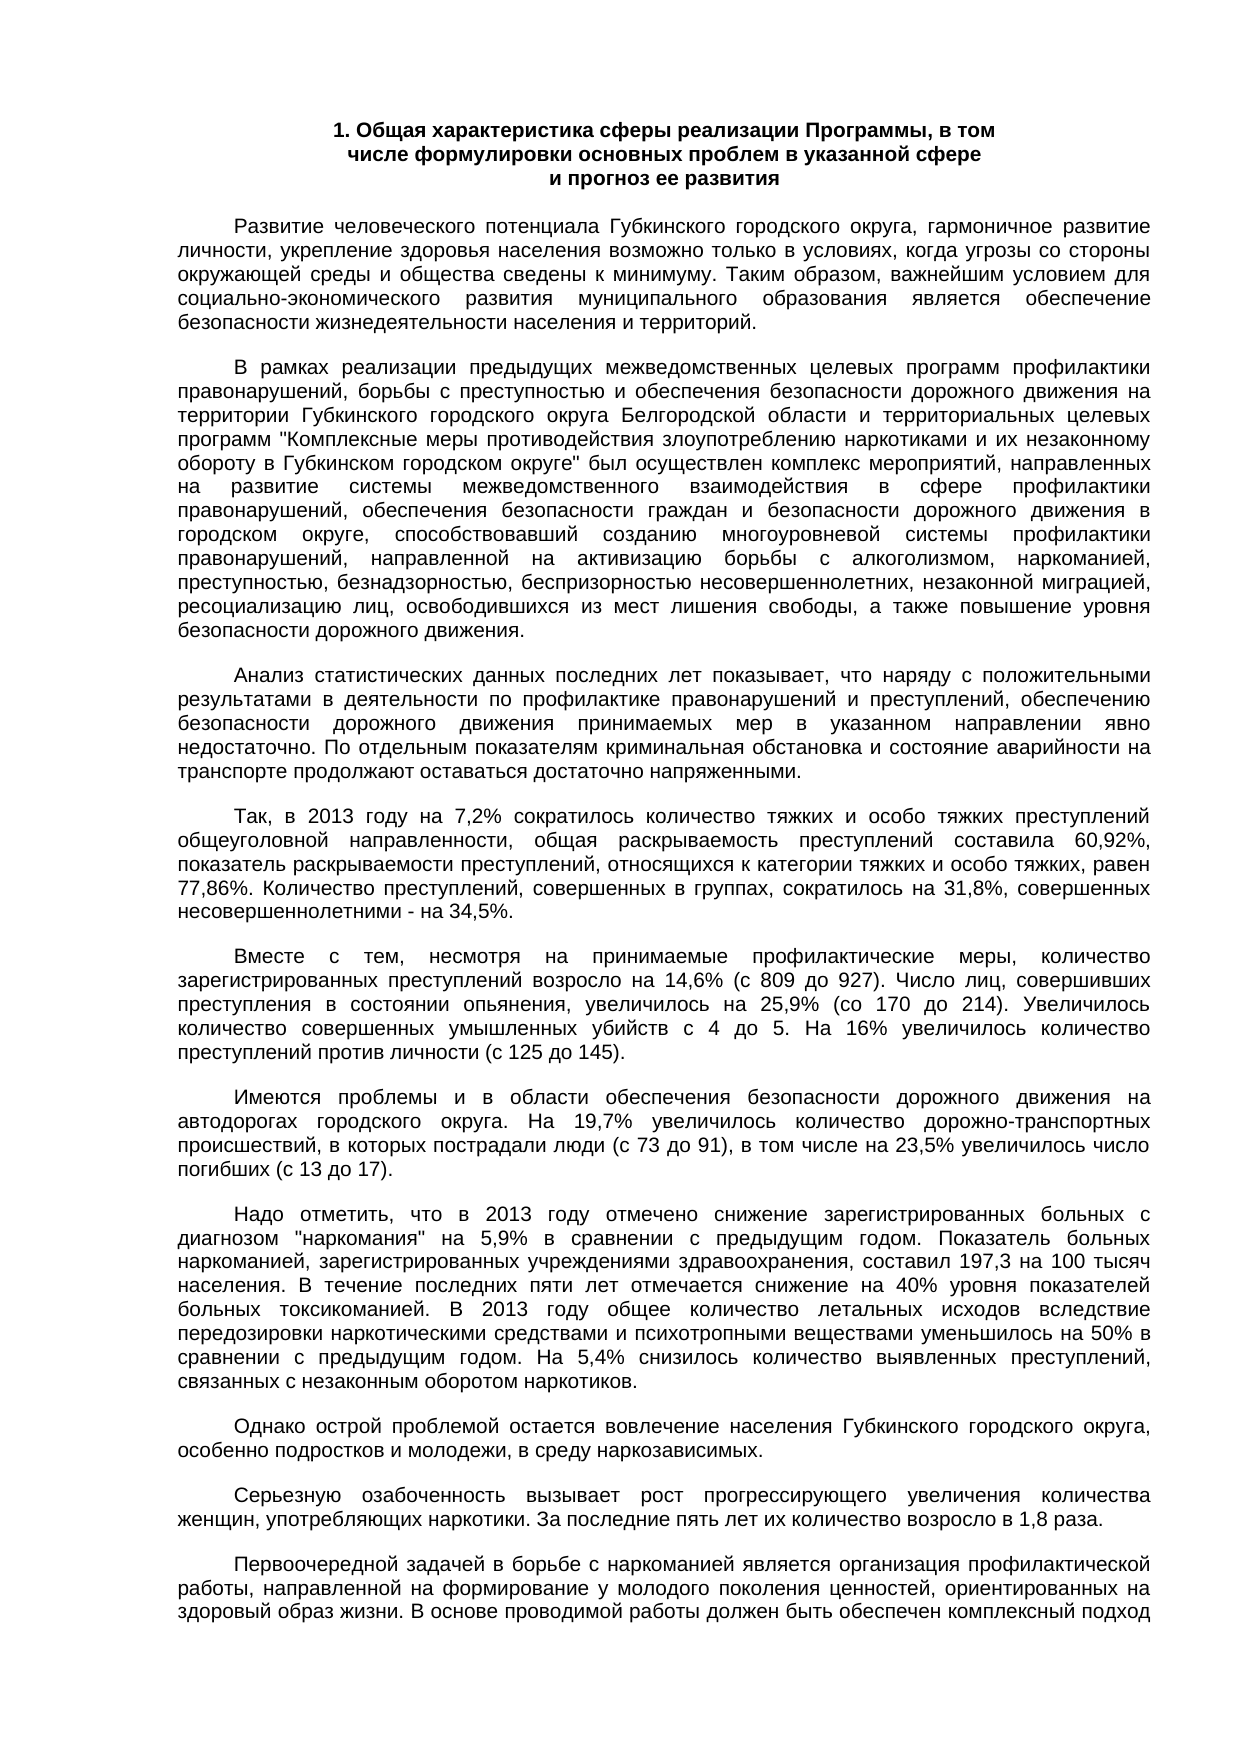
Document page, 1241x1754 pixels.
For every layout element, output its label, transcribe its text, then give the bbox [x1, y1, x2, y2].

text Имеются проблемы и в области обеспечения безопасности дорожного движения на автодорогах городского округа. На 19,7% увеличилось количество дорожно-транспортных происшествий, в которых пострадали люди (с 73 до 91), в том числе на 23,5% увеличилось число погибших (с 13 до 17). [177, 1085, 1152, 1181]
text Развитие человеческого потенциала Губкинского городского округа, гармоничное развитие личности, укрепление здоровья населения возможно только в условиях, когда угрозы со стороны окружающей среды и общества сведены к минимуму. Таким образом, важнейшим условием для социально-экономического развития муниципального образования является обеспечение безопасности жизнедеятельности населения и территорий. [177, 214, 1152, 334]
title и прогноз ее развития [177, 166, 1152, 190]
text Анализ статистических данных последних лет показывает, что наряду с положительными результатами в деятельности по профилактике правонарушений и преступлений, обеспечению безопасности дорожного движения принимаемых мер в указанном направлении явно недостаточно. По отдельным показателям криминальная обстановка и состояние аварийности на транспорте продолжают оставаться достаточно напряженными. [177, 663, 1152, 783]
text В рамках реализации предыдущих межведомственных целевых программ профилактики правонарушений, борьбы с преступностью и обеспечения безопасности дорожного движения на территории Губкинского городского округа Белгородской области и территориальных целевых программ "Комплексные меры противодействия злоупотреблению наркотиками и их незаконному обороту в Губкинском городском округе" был осуществлен комплекс мероприятий, направленных на развитие системы межведомственного взаимодействия в сфере профилактики правонарушений, обеспечения безопасности граждан и безопасности дорожного движения в городском округе, способствовавший созданию многоуровневой системы профилактики правонарушений, направленной на активизацию борьбы с алкоголизмом, наркоманией, преступностью, безнадзорностью, беспризорностью несовершеннолетних, незаконной миграцией, ресоциализацию лиц, освободившихся из мест лишения свободы, а также повышение уровня безопасности дорожного движения. [177, 354, 1152, 642]
text Серьезную озабоченность вызывает рост прогрессирующего увеличения количества женщин, употребляющих наркотики. За последние пять лет их количество возросло в 1,8 раза. [177, 1483, 1152, 1531]
text Вместе с тем, несмотря на принимаемые профилактические меры, количество зарегистрированных преступлений возросло на 14,6% (с 809 до 927). Число лиц, совершивших преступления в состоянии опьянения, увеличилось на 25,9% (со 170 до 214). Увеличилось количество совершенных умышленных убийств с 4 до 5. На 16% увеличилось количество преступлений против личности (с 125 до 145). [177, 944, 1152, 1064]
title числе формулировки основных проблем в указанной сфере [177, 142, 1152, 166]
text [177, 1551, 1152, 1623]
text Надо отметить, что в 2013 году отмечено снижение зарегистрированных больных с диагнозом "наркомания" на 5,9% в сравнении с предыдущим годом. Показатель больных наркоманией, зарегистрированных учреждениями здравоохранения, составил 197,3 на 100 тысяч населения. В течение последних пяти лет отмечается снижение на 40% уровня показателей больных токсикоманией. В 2013 году общее количество летальных исходов вследствие передозировки наркотическими средствами и психотропными веществами уменьшилось на 50% в сравнении с предыдущим годом. На 5,4% снизилось количество выявленных преступлений, связанных с незаконным оборотом наркотиков. [177, 1201, 1152, 1393]
text Так, в 2013 году на 7,2% сократилось количество тяжких и особо тяжких преступлений общеуголовной направленности, общая раскрываемость преступлений составила 60,92%, показатель раскрываемости преступлений, относящихся к категории тяжких и особо тяжких, равен 77,86%. Количество преступлений, совершенных в группах, сократилось на 31,8%, совершенных несовершеннолетними - на 34,5%. [177, 803, 1152, 923]
title 1. Общая характеристика сферы реализации Программы, в том [177, 118, 1152, 142]
text Однако острой проблемой остается вовлечение населения Губкинского городского округа, особенно подростков и молодежи, в среду наркозависимых. [177, 1414, 1152, 1462]
